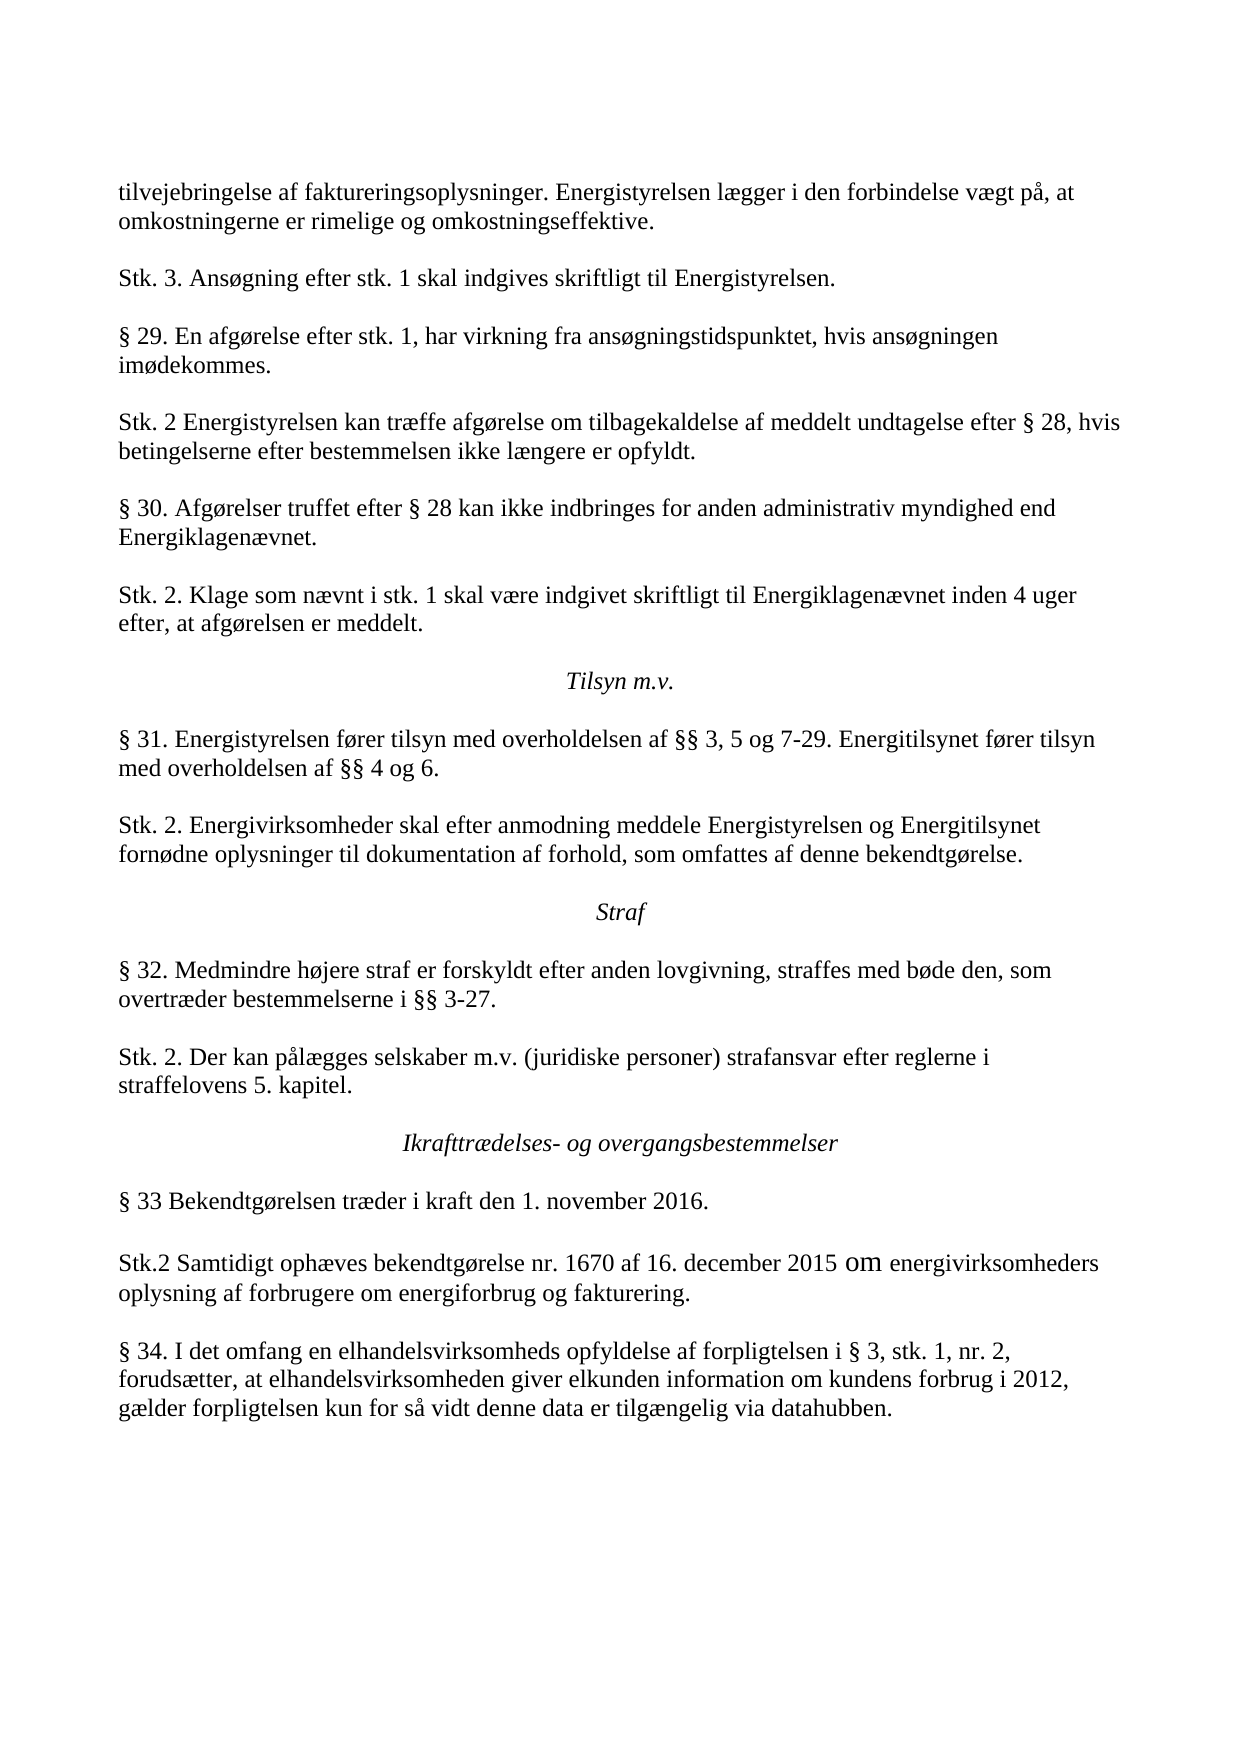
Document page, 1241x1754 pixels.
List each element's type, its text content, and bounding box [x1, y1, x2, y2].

text Stk. 2. Der kan pålægges selskaber m.v. (juridiske personer) strafansvar efter reglerne i straffelovens 5. kapitel. [118, 1042, 1122, 1099]
text Straf [118, 897, 1122, 926]
text Stk. 2. Klage som nævnt i stk. 1 skal være indgivet skriftligt til Energiklagenævnet inden 4 uger efter, at afgørelsen er meddelt. [118, 580, 1122, 637]
text Tilsyn m.v. [118, 666, 1122, 695]
text § 29. En afgørelse efter stk. 1, har virkning fra ansøgningstidspunktet, hvis ansøgningen imødekommes. [118, 321, 1122, 378]
text Stk.2 Samtidigt ophæves bekendtgørelse nr. 1670 af 16. december 2015 om energivirksomheders oplysning af forbrugere om energiforbrug og fakturering. [118, 1244, 1122, 1307]
text Ikrafttrædelses- og overgangsbestemmelser [118, 1128, 1122, 1157]
text Stk. 3. Ansøgning efter stk. 1 skal indgives skriftligt til Energistyrelsen. [118, 263, 1122, 292]
text § 31. Energistyrelsen fører tilsyn med overholdelsen af §§ 3, 5 og 7-29. Energitilsynet fører tilsyn med overholdelsen af §§ 4 og 6. [118, 724, 1122, 781]
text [118, 177, 1122, 235]
text § 30. Afgørelser truffet efter § 28 kan ikke indbringes for anden administrativ myndighed end Energiklagenævnet. [118, 493, 1122, 551]
text Stk. 2. Energivirksomheder skal efter anmodning meddele Energistyrelsen og Energitilsynet fornødne oplysninger til dokumentation af forhold, som omfattes af denne bekendtgørelse. [118, 811, 1122, 868]
text § 32. Medmindre højere straf er forskyldt efter anden lovgivning, straffes med bøde den, som overtræder bestemmelserne i §§ 3-27. [118, 955, 1122, 1013]
text § 33 Bekendtgørelsen træder i kraft den 1. november 2016. [118, 1186, 1122, 1215]
text § 34. I det omfang en elhandelsvirksomheds opfyldelse af forpligtelsen i § 3, stk. 1, nr. 2, forudsætter, at elhandelsvirksomheden giver elkunden information om kundens forbrug i 2012, gælder forpligtelsen kun for så vidt denne data er tilgængelig via datahubben. [118, 1336, 1122, 1422]
text Stk. 2 Energistyrelsen kan træffe afgørelse om tilbagekaldelse af meddelt undtagelse efter § 28, hvis betingelserne efter bestemmelsen ikke længere er opfyldt. [118, 407, 1122, 465]
